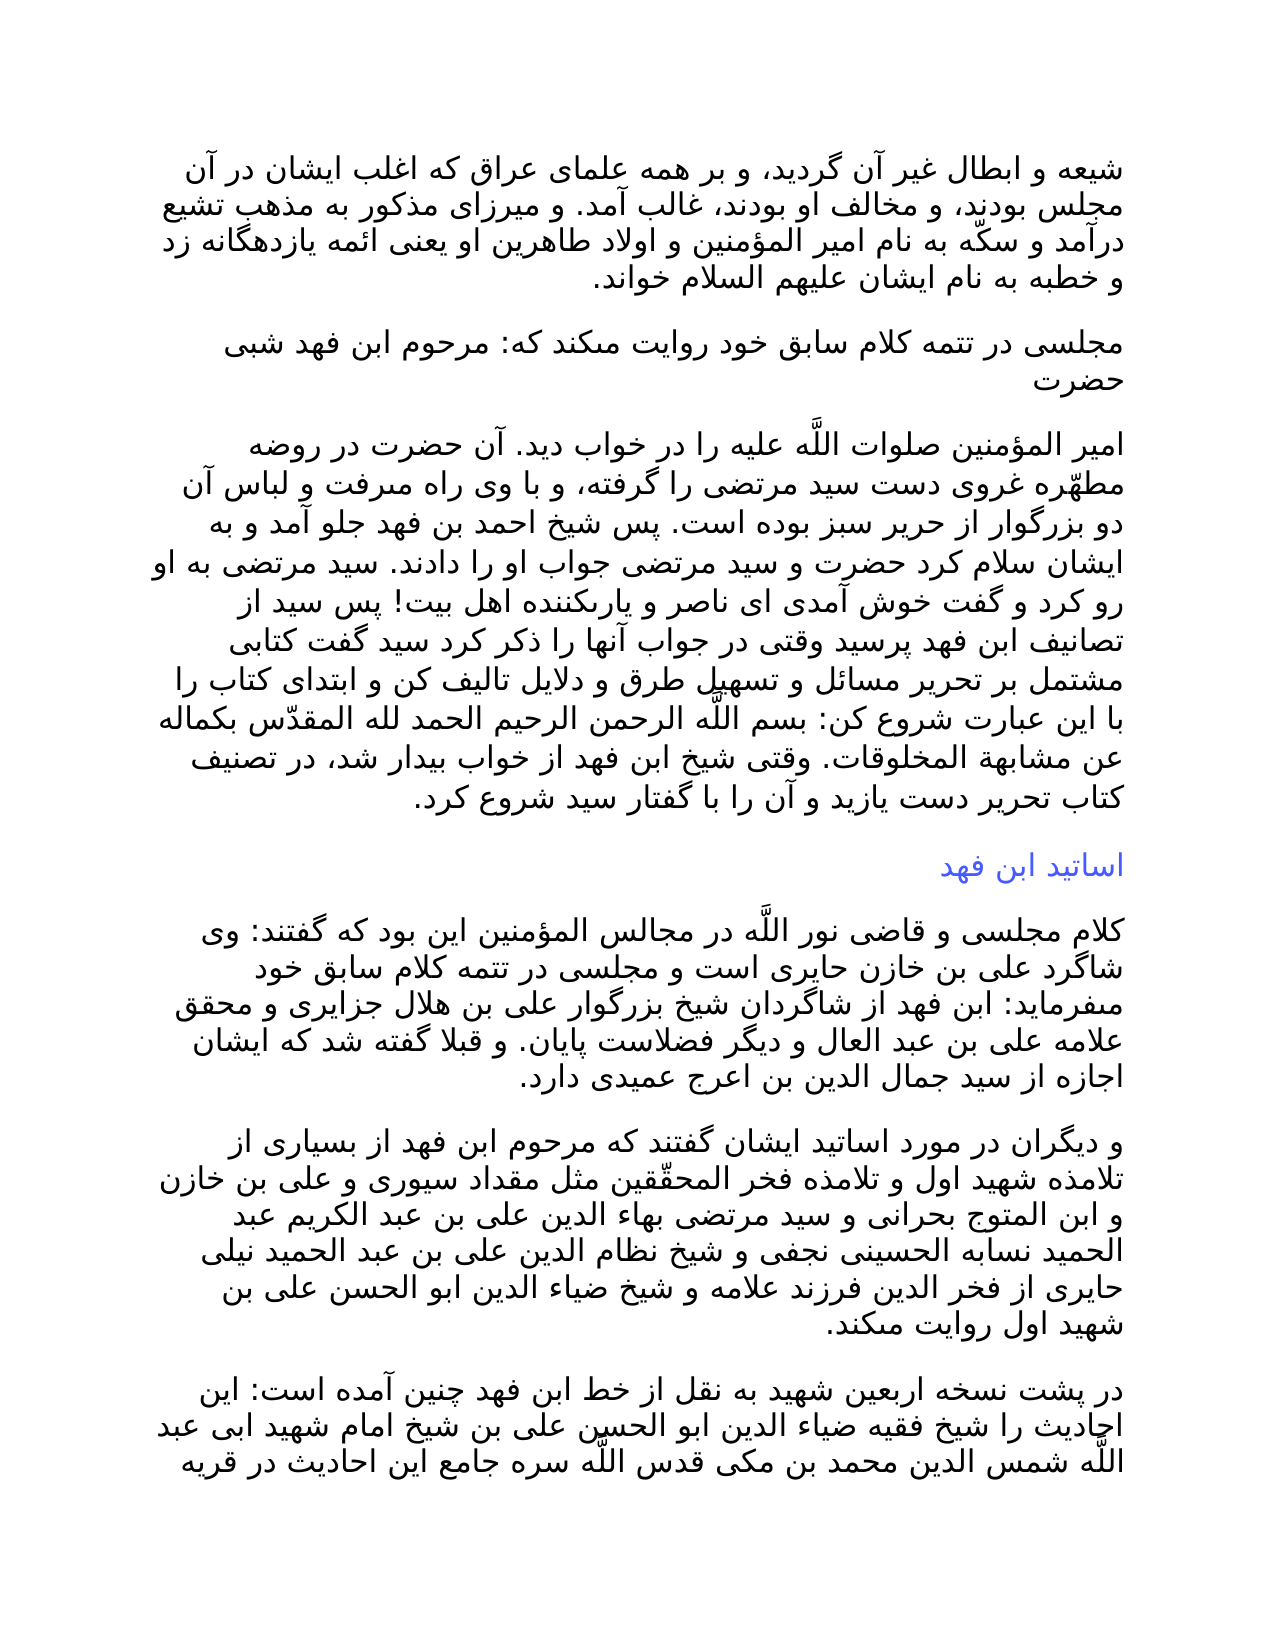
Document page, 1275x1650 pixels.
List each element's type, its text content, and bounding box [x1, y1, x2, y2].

text و ديگران در مورد اساتيد ايشان گفتند كه مرحوم ابن فهد از بسيارى از تلامذه شهيد اول و تلامذه فخر المحقّقين مثل مقداد سيورى و على بن خازن و ابن المتوج بحرانى و سيد مرتضى بهاء الدين على بن عبد الكريم عبد الحميد نسابه الحسينى نجفى و شيخ نظام الدين على بن عبد الحميد نيلى حايرى از فخر الدين فرزند علامه و شيخ ضياء الدين ابو الحسن على بن شهيد اول روايت مى‏كند. [150, 1124, 1125, 1342]
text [150, 150, 1125, 295]
text مجلسى در تتمه كلام سابق خود روايت مى‏كند كه: مرحوم ابن فهد شبى حضرت‏ [150, 324, 1125, 397]
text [150, 1371, 1125, 1480]
text امير المؤمنين صلوات اللَّه عليه را در خواب ديد. آن حضرت در روضه مطهّره غروى دست سيد مرتضى را گرفته، و با وى راه مى‏رفت و لباس آن دو بزرگوار از حرير سبز بوده است. پس شيخ احمد بن فهد جلو آمد و به ايشان سلام كرد حضرت و سيد مرتضى جواب او را دادند. سيد مرتضى به او رو كرد و گفت خوش آمدى اى ناصر و يارى‏كننده اهل بيت! پس سيد از تصانيف ابن فهد پرسيد وقتى در جواب آنها را ذكر كرد سيد گفت كتابى مشتمل بر تحرير مسائل و تسهيل طرق و دلايل تاليف كن و ابتداى كتاب را با اين عبارت شروع كن: بسم اللَّه الرحمن الرحيم الحمد لله المقدّس بكماله عن مشابهة المخلوقات. وقتى شيخ ابن فهد از خواب بيدار شد، در تصنيف كتاب تحرير دست يازيد و آن را با گفتار سيد شروع كرد. [150, 426, 1125, 815]
text كلام مجلسى و قاضى نور اللَّه در مجالس المؤمنين اين بود كه گفتند: وى شاگرد على بن خازن حايرى است و مجلسى در تتمه كلام سابق خود مى‏فرمايد: ابن فهد از شاگردان شيخ بزرگوار على بن هلال جزايرى و محقق علامه على بن عبد العال و ديگر فضلاست پايان. و قبلا گفته شد كه ايشان اجازه از سيد جمال الدين بن اعرج عميدى دارد. [150, 913, 1125, 1094]
text اساتيد ابن فهد [150, 847, 1125, 884]
